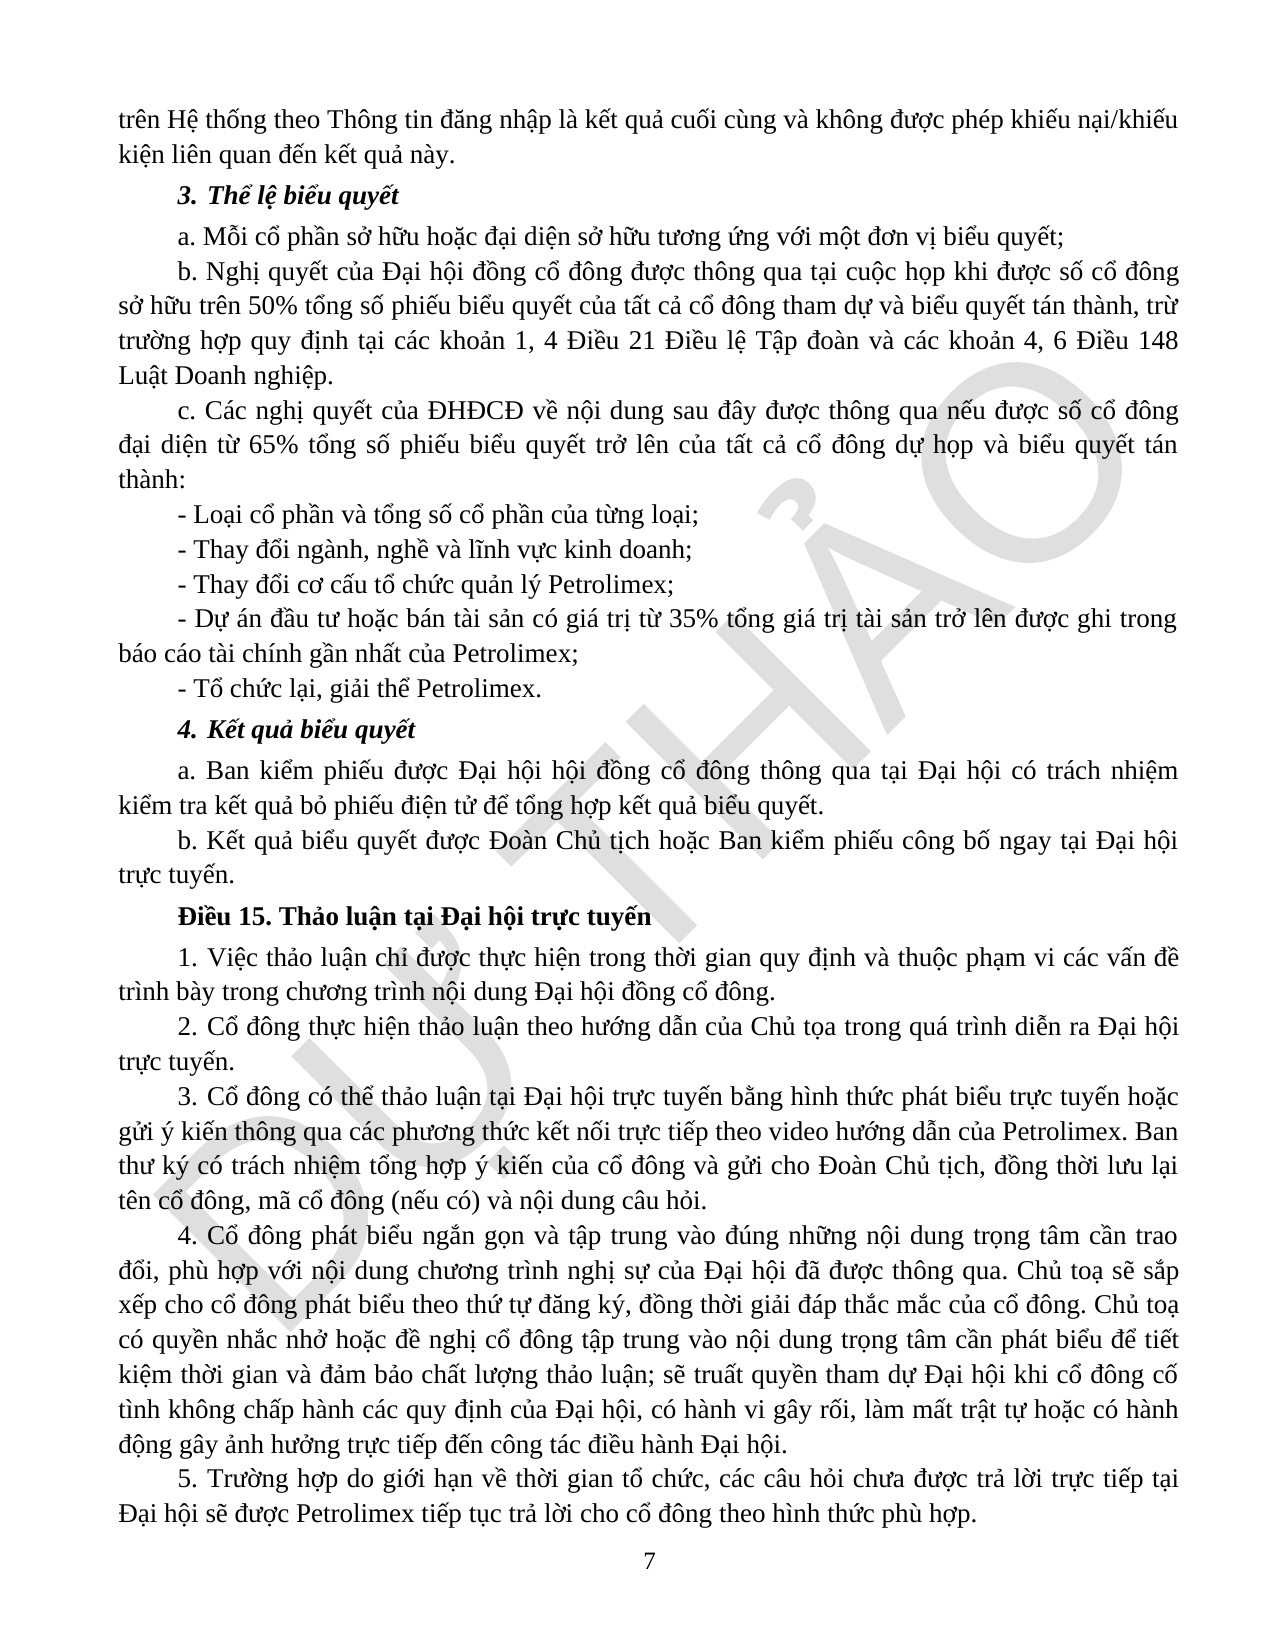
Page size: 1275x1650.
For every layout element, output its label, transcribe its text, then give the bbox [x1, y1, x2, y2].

text - Thay đổi cơ cấu tổ chức quản lý Petrolimex; [118, 568, 1181, 599]
list Kết quả biểu quyết [118, 713, 1181, 744]
text c. Các nghị quyết của ĐHĐCĐ về nội dung sau đây được thông qua nếu được số cổ đông đại diện từ 65% tổng số phiếu biểu quyết trở lên của tất cả cổ đông dự họp và biểu quyết tán thành: [118, 394, 1181, 494]
list Cổ đông phát biểu ngắn gọn và tập trung vào đúng những nội dung trọng tâm cần trao đổi, phù hợp với nội dung chương trình nghị sự của Đại hội đã được thông qua. Chủ toạ sẽ sắp xếp cho cổ đông phát biểu theo thứ tự đăng ký, đồng thời giải đáp thắc mắc của cổ đông. Chủ toạ có quyền nhắc nhở hoặc đề nghị cổ đông tập trung vào nội dung trọng tâm cần phát biểu để tiết kiệm thời gian và đảm bảo chất lượng thảo luận; sẽ truất quyền tham dự Đại hội khi cổ đông cố tình không chấp hành các quy định của Đại hội, có hành vi gây rối, làm mất trật tự hoặc có hành động gây ảnh hưởng trực tiếp đến công tác điều hành Đại hội. [118, 1219, 1181, 1459]
text b. Nghị quyết của Đại hội đồng cổ đông được thông qua tại cuộc họp khi được số cổ đông sở hữu trên 50% tổng số phiếu biểu quyết của tất cả cổ đông tham dự và biểu quyết tán thành, trừ trường hợp quy định tại các khoản 1, 4 Điều 21 Điều lệ Tập đoàn và các khoản 4, 6 Điều 148 Luật Doanh nghiệp. [118, 255, 1181, 390]
text b. Kết quả biểu quyết được Đoàn Chủ tịch hoặc Ban kiểm phiếu công bố ngay tại Đại hội trực tuyến. [118, 824, 1181, 890]
list Thể lệ biểu quyết [118, 179, 1181, 210]
list Cổ đông thực hiện thảo luận theo hướng dẫn của Chủ tọa trong quá trình diễn ra Đại hội trực tuyến. [118, 1010, 1181, 1076]
list Việc thảo luận chỉ được thực hiện trong thời gian quy định và thuộc phạm vi các vấn đề trình bày trong chương trình nội dung Đại hội đồng cổ đông. [118, 941, 1181, 1007]
text - Dự án đầu tư hoặc bán tài sản có giá trị từ 35% tổng giá trị tài sản trở lên được ghi trong báo cáo tài chính gần nhất của Petrolimex; [118, 603, 1181, 668]
list Cổ đông có thể thảo luận tại Đại hội trực tuyến bằng hình thức phát biểu trực tuyến hoặc gửi ý kiến thông qua các phương thức kết nối trực tiếp theo video hướng dẫn của Petrolimex. Ban thư ký có trách nhiệm tổng hợp ý kiến của cổ đông và gửi cho Đoàn Chủ tịch, đồng thời lưu lại tên cổ đông, mã cổ đông (nếu có) và nội dung câu hỏi. [118, 1080, 1181, 1215]
text Điều 15. Thảo luận tại Đại hội trực tuyến [118, 900, 1181, 931]
text - Loại cổ phần và tổng số cổ phần của từng loại; [118, 498, 1181, 529]
text - Thay đổi ngành, nghề và lĩnh vực kinh doanh; [118, 533, 1181, 564]
text - Tổ chức lại, giải thể Petrolimex. [118, 672, 1181, 703]
text a. Mỗi cổ phần sở hữu hoặc đại diện sở hữu tương ứng với một đơn vị biểu quyết; [118, 220, 1181, 251]
list Trường hợp do giới hạn về thời gian tổ chức, các câu hỏi chưa được trả lời trực tiếp tại Đại hội sẽ được Petrolimex tiếp tục trả lời cho cổ đông theo hình thức phù hợp. [118, 1463, 1181, 1528]
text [118, 103, 1181, 169]
text a. Ban kiểm phiếu được Đại hội hội đồng cổ đông thông qua tại Đại hội có trách nhiệm kiểm tra kết quả bỏ phiếu điện tử để tổng hợp kết quả biểu quyết. [118, 754, 1181, 820]
